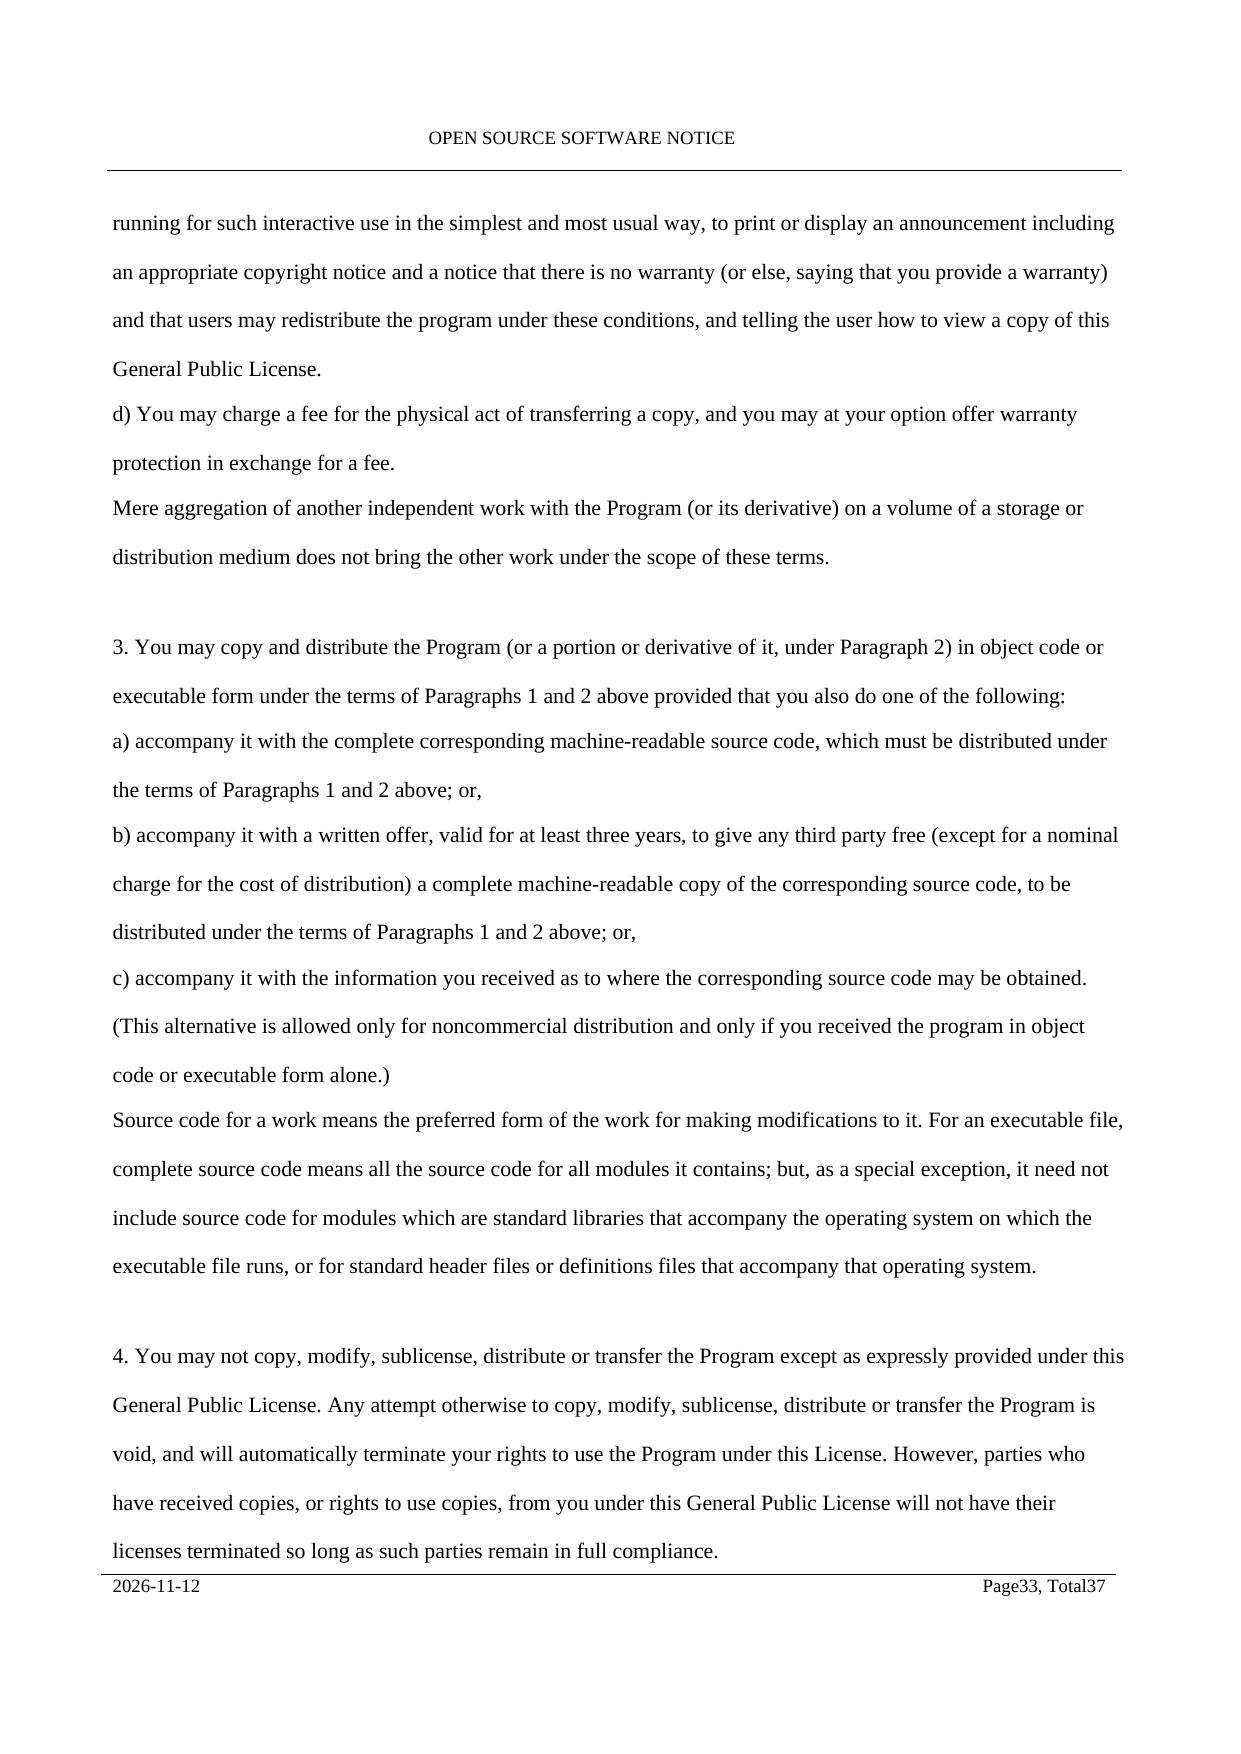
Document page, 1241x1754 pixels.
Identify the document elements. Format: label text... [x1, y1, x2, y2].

text Mere aggregation of another independent work with the Program (or its derivative) on a volume of a storage or distribution medium does not bring the other work under the scope of these terms. [112, 492, 1128, 573]
text 4. You may not copy, modify, sublicense, distribute or transfer the Program except as expressly provided under this General Public License. Any attempt otherwise to copy, modify, sublicense, distribute or transfer the Program is void, and will automatically terminate your rights to use the Program under this License. However, parties who have received copies, or rights to use copies, from you under this General Public License will not have their licenses terminated so long as such parties remain in full compliance. [112, 1340, 1128, 1567]
text d) You may charge a fee for the physical act of transferring a copy, and you may at your option offer warranty protection in exchange for a fee. [112, 398, 1128, 479]
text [112, 206, 1128, 385]
text Source code for a work means the preferred form of the work for making modifications to it. For an executable file, complete source code means all the source code for all modules it contains; but, as a special exception, it need not include source code for modules which are standard libraries that accompany the operating system on which the executable file runs, or for standard header files or definitions files that accompany that operating system. [112, 1103, 1128, 1282]
text a) accompany it with the complete corresponding machine-readable source code, which must be distributed under the terms of Paragraphs 1 and 2 above; or, [112, 724, 1128, 806]
text b) accompany it with a written offer, valid for at least three years, to give any third party free (except for a nominal charge for the cost of distribution) a complete machine-readable copy of the corresponding source code, to be distributed under the terms of Paragraphs 1 and 2 above; or, [112, 818, 1128, 948]
text 3. You may copy and distribute the Program (or a portion or derivative of it, under Paragraph 2) in object code or executable form under the terms of Paragraphs 1 and 2 above provided that you also do one of the following: [112, 631, 1128, 712]
text c) accompany it with the information you received as to where the corresponding source code may be obtained. (This alternative is allowed only for noncommercial distribution and only if you received the program in object code or executable form alone.) [112, 961, 1128, 1091]
